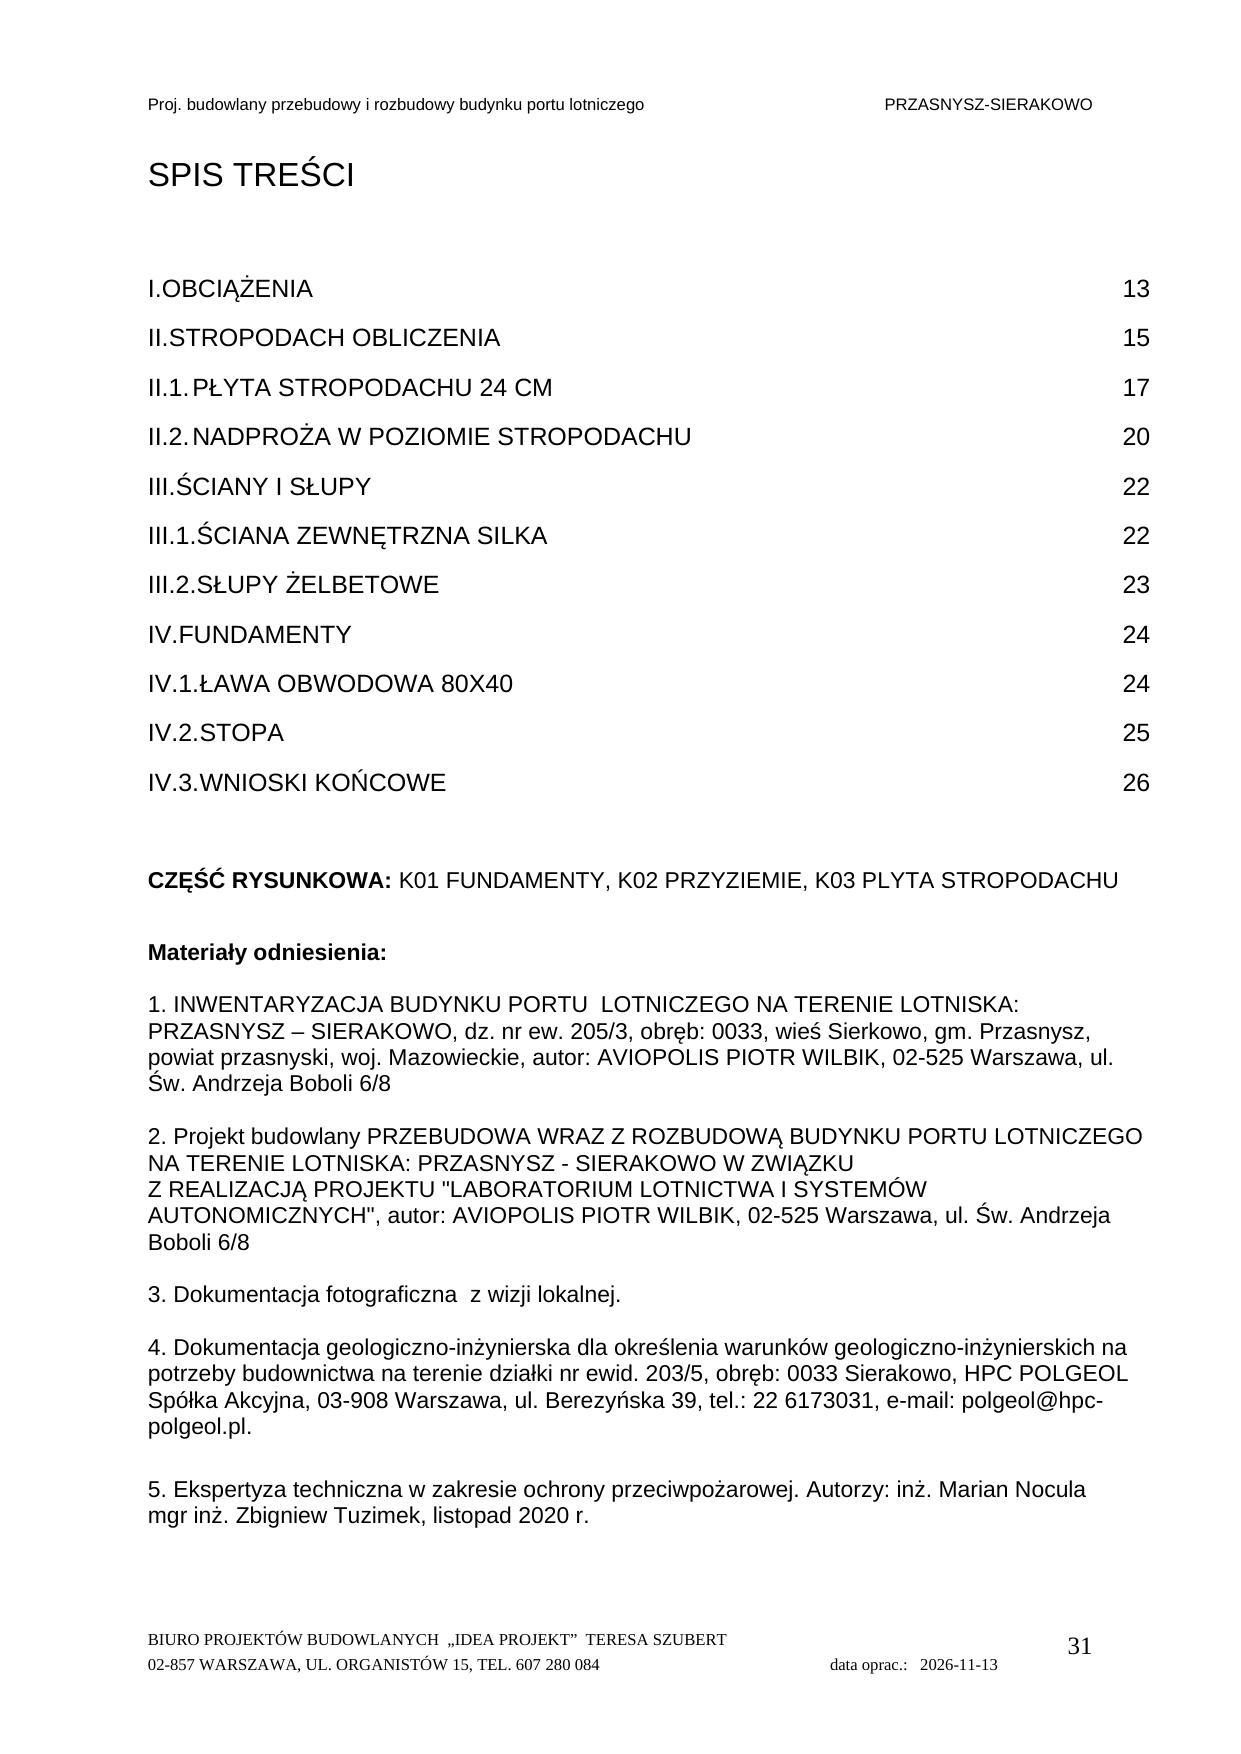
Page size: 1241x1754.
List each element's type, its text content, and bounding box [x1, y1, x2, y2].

text 5. Ekspertyza techniczna w zakresie ochrony przeciwpożarowej. Autorzy: inż. Marian Nocula mgr inż. Zbigniew Tuzimek, listopad 2020 r. [148, 1476, 1152, 1529]
text SPIS TREŚCI [148, 156, 1152, 194]
text 4. Dokumentacja geologiczno-inżynierska dla określenia warunków geologiczno-inżynierskich na potrzeby budownictwa na terenie działki nr ewid. 203/5, obręb: 0033 Sierakowo, HPC POLGEOL Spółka Akcyjna, 03-908 Warszawa, ul. Berezyńska 39, tel.: 22 6173031, e-mail: polgeol@hpc-polgeol.pl. [148, 1334, 1152, 1439]
text IV. FUNDAMENTY 24 [148, 620, 1152, 648]
text III.2. SŁUPY ŻELBETOWE 23 [148, 570, 1152, 599]
text Materiały odniesienia: [148, 939, 1152, 965]
text II.1. Płyta stropodachu 24 cm 17 [148, 373, 1152, 402]
text 1. INWENTARYZACJA BUDYNKU PORTU LOTNICZEGO NA TERENIE LOTNISKA: [148, 991, 1152, 1018]
text IV.1. ŁAWA OBWODOWA 80x40 24 [148, 669, 1152, 698]
text II. STROPODACH OBLICZENIA 15 [148, 323, 1152, 352]
text 3. Dokumentacja fotograficzna z wizji lokalnej. [148, 1281, 1152, 1308]
text PRZASNYSZ – SIERAKOWO, dz. nr ew. 205/3, obręb: 0033, wieś Sierkowo, gm. Przasnysz, powiat przasnyski, woj. Mazowieckie, autor: AVIOPOLIS PIOTR WILBIK, 02-525 Warszawa, ul. Św. Andrzeja Boboli 6/8 [148, 1018, 1152, 1097]
text III. ŚCIANY I SŁUPY 22 [148, 472, 1152, 500]
text I. OBCIĄŻENIA 13 [148, 274, 1152, 303]
text 2. Projekt budowlany PRZEBUDOWA WRAZ Z ROZBUDOWĄ BUDYNKU PORTU LOTNICZEGO NA TERENIE LOTNISKA: PRZASNYSZ - SIERAKOWO W ZWIĄZKU Z REALIZACJĄ PROJEKTU "LABORATORIUM LOTNICTWA I SYSTEMÓW AUTONOMICZNYCH", autor: AVIOPOLIS PIOTR WILBIK, 02-525 Warszawa, ul. Św. Andrzeja Boboli 6/8 [148, 1123, 1152, 1255]
text IV.3. WNIOSKI KOŃCOWE 26 [148, 768, 1152, 797]
text II.2. Nadproża w poziomie stropodachu 20 [148, 422, 1152, 451]
text III.1. ŚCIANA ZEWNĘTRZNA SILKA 22 [148, 521, 1152, 550]
text IV.2. STOPA 25 [148, 718, 1152, 747]
text CZĘŚĆ RYSUNKOWA: K01 fundamenty, K02 przyziemie, K03 plyta stropodachu [148, 867, 1152, 893]
